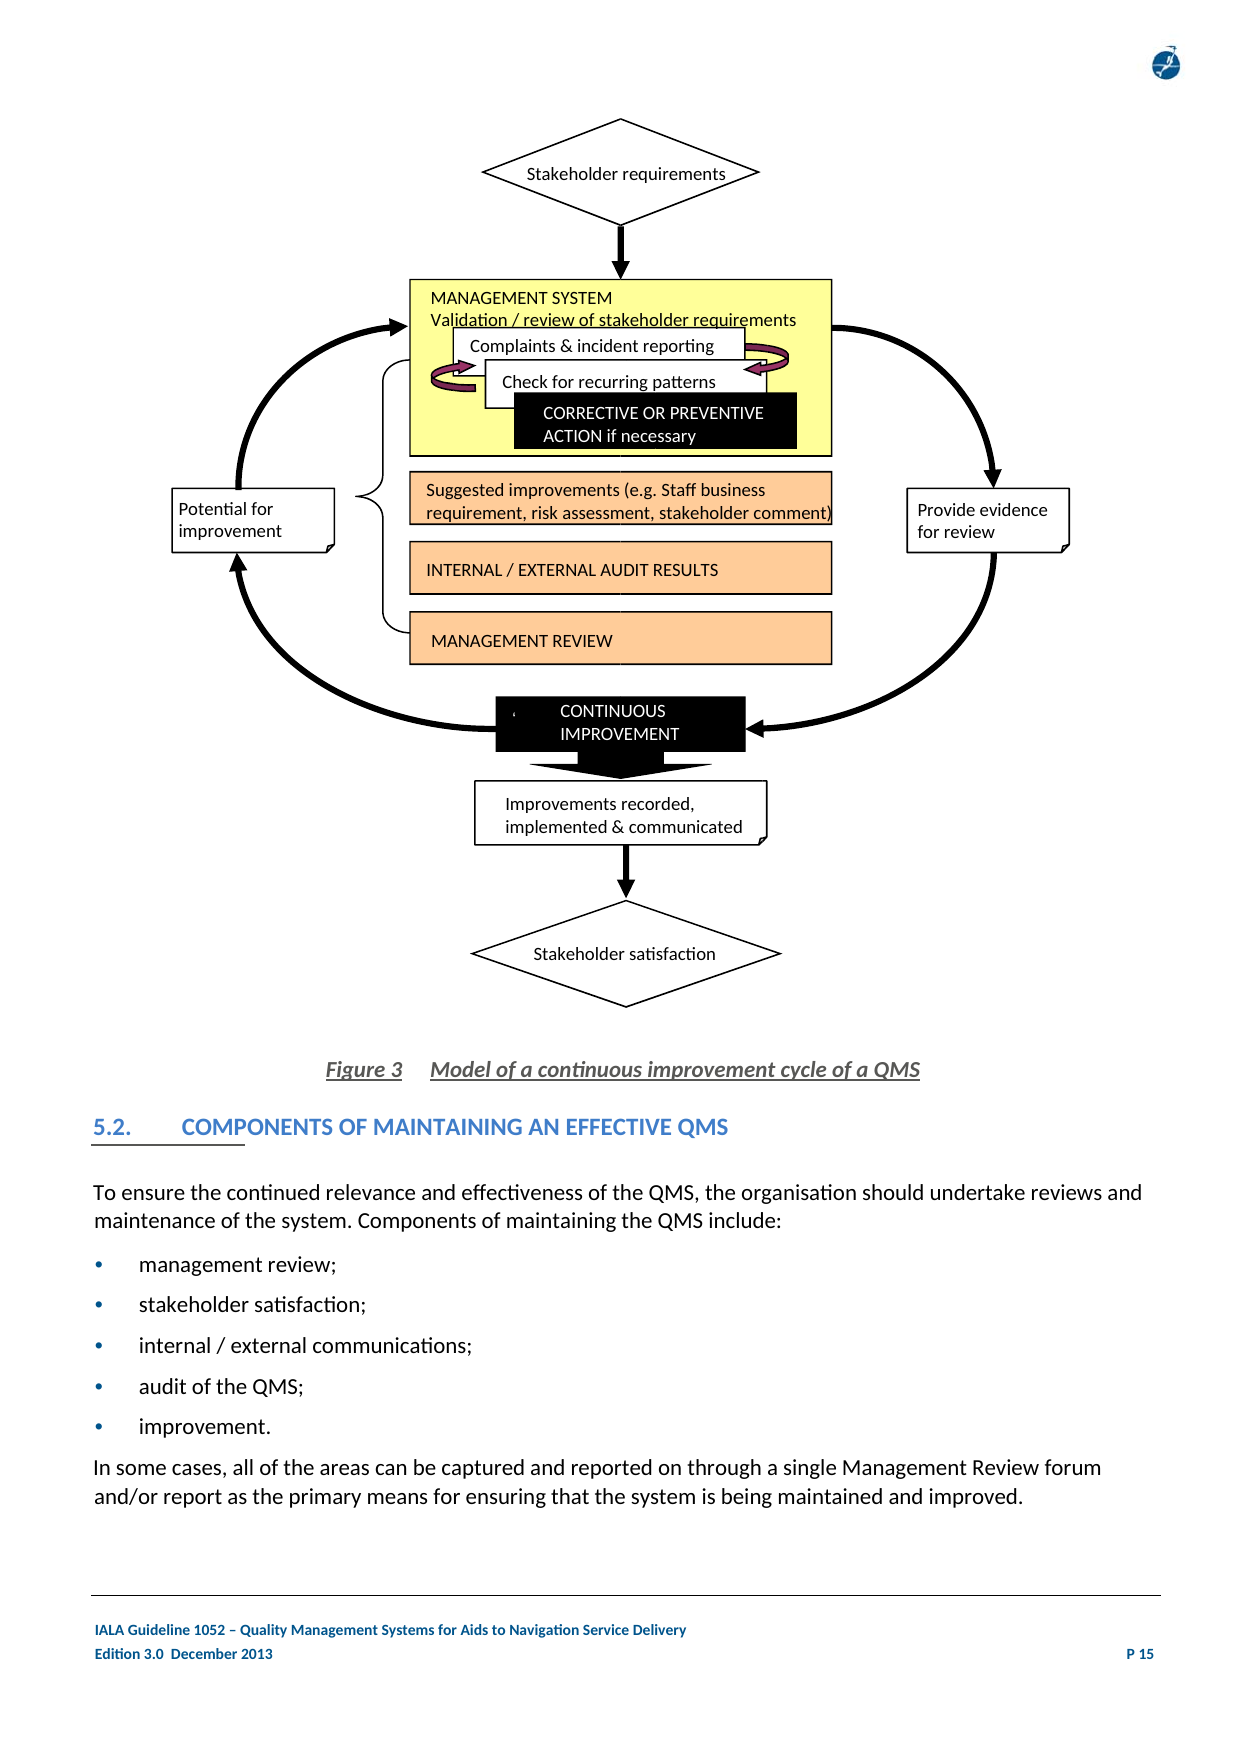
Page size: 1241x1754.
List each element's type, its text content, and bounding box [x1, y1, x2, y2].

text Figure 3 Model of a continuous improvement cycle of a QMS [94, 1055, 1158, 1083]
list audit of the QMS; [94, 1372, 1158, 1400]
picture [1120, 0, 1238, 114]
text To ensure the continued relevance and effectiveness of the QMS, the organisation should undertake reviews and maintenance of the system. Components of maintaining the QMS include: [93, 1178, 1158, 1235]
list internal / external communications; [94, 1331, 1158, 1359]
list stakeholder satisfaction; [94, 1291, 1158, 1319]
subtitle COMPONENTS OF MAINTAINING AN EFFECTIVE QMS [93, 1112, 1158, 1142]
text In some cases, all of the areas can be captured and reported on through a single Management Review forum and/or report as the primary means for ensuring that the system is being maintained and improved. [93, 1453, 1158, 1510]
list management review; [94, 1250, 1158, 1278]
list improvement. [94, 1412, 1158, 1441]
